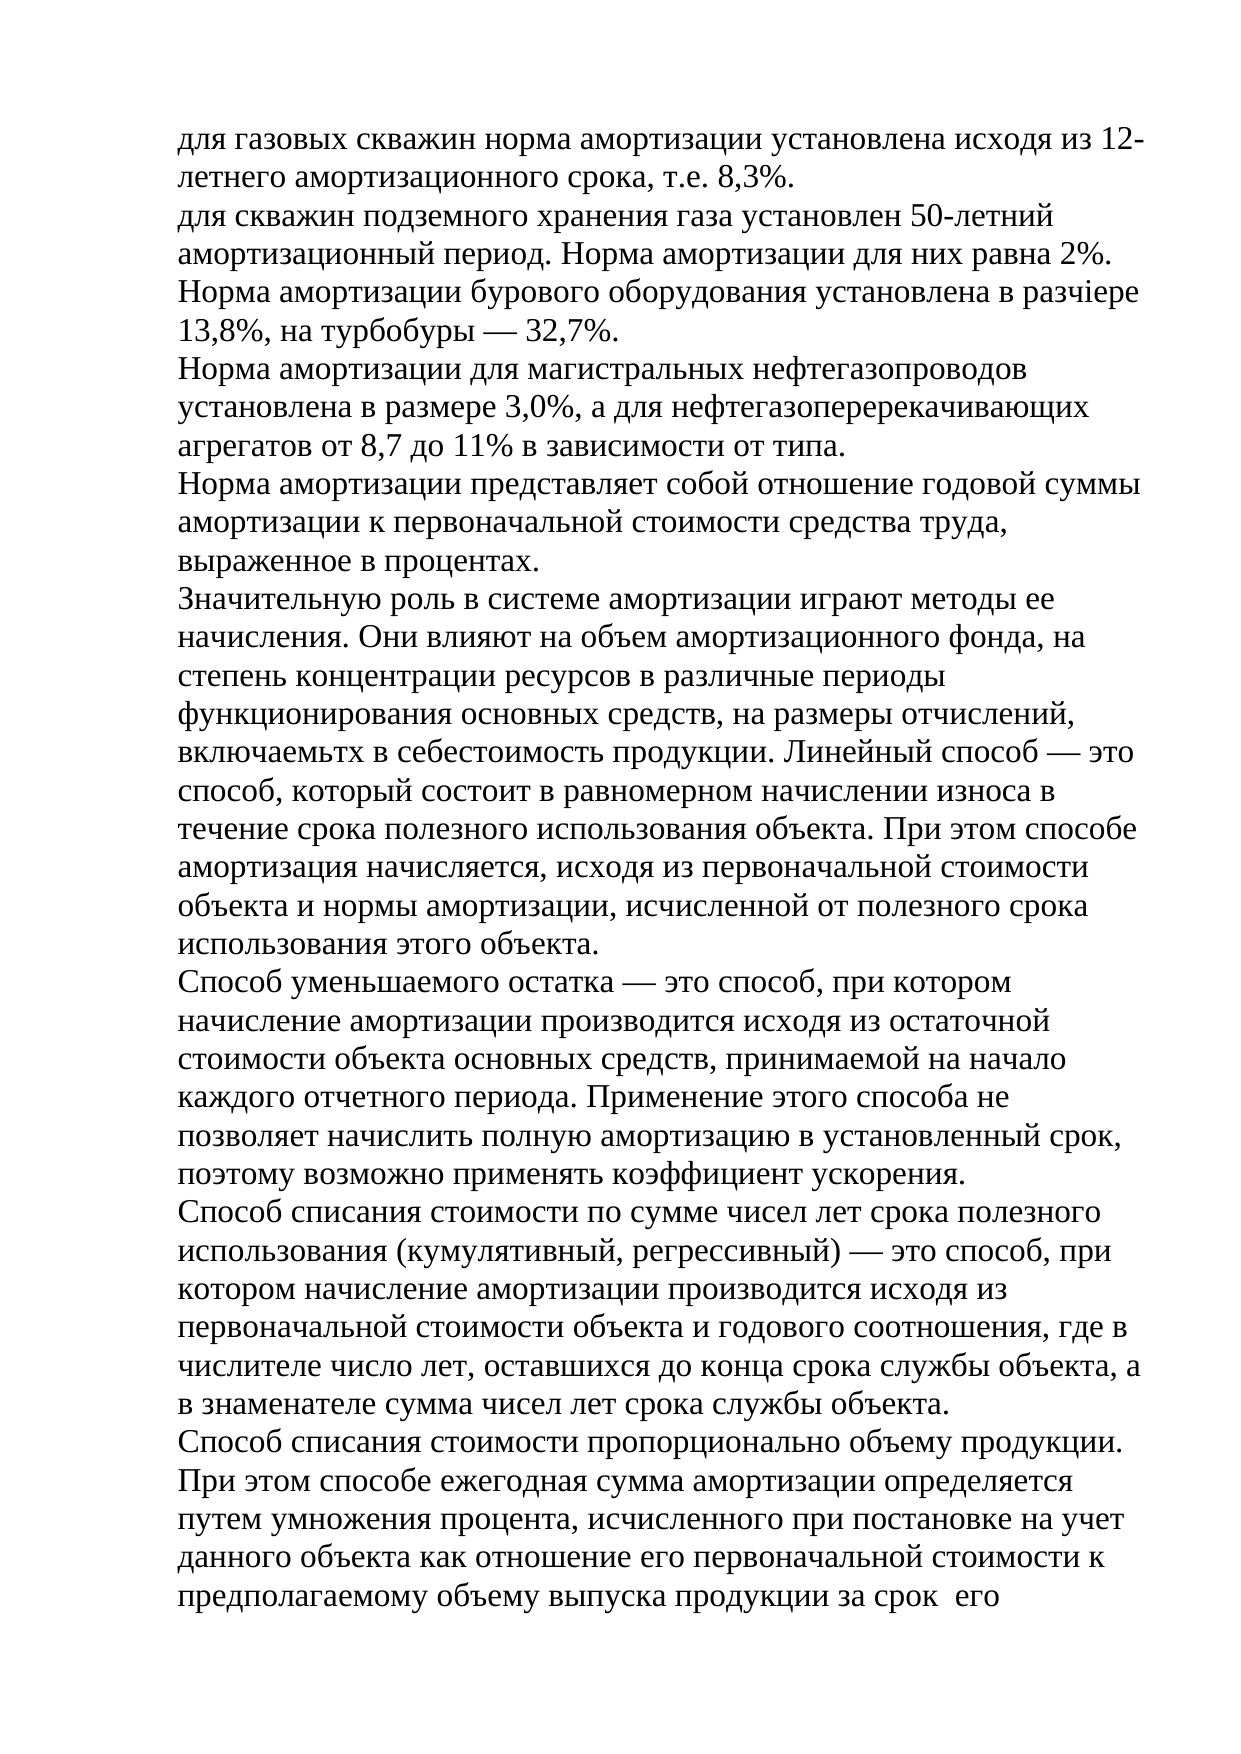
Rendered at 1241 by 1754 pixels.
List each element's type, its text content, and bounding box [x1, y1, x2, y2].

text Способ списания стоимости пропорционально объему продукции. [177, 1421, 1152, 1460]
text Способ списания стоимости по сумме чисел лет срока полезного использования (кумулятивный, регрессивный) — это способ, при котором начисление амортизации производится исходя из первоначальной стоимости объекта и годового соотношения, где в числителе число лет, оставшихся до конца срока службы объекта, а в знаменателе сумма чисел лет срока службы объекта. [177, 1191, 1152, 1421]
text Норма амортизации бурового оборудования установлена в разчiере 13,8%, на турбобуры — 32,7%. [177, 271, 1152, 348]
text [177, 1460, 1152, 1613]
text Норма амортизации представляет собой отношение годовой суммы амортизации к первоначальной стоимости средства труда, выраженное в процентах. [177, 463, 1152, 578]
text Значительную роль в системе амортизации играют методы ее начисления. Они влияют на объем амортизационного фонда, на степень концентрации ресурсов в различные периоды функционирования основных средств, на размеры отчислений, включаемьтх в себестоимость продукции. Линейный способ — это способ, который состоит в равномерном начислении износа в течение срока полезного использования объекта. При этом способе амортизация начисляется, исходя из первоначальной стоимости объекта и нормы амортизации, исчисленной от полезного срока использования этого объекта. [177, 578, 1152, 961]
text Норма амортизации для магистральных нефтегазопроводов установлена в размере 3,0%, а для нефтегазоперерекачивающих агрегатов от 8,7 до 11% в зависимости от типа. [177, 348, 1152, 463]
text Способ уменьшаемого остатка — это способ, при котором начисление амортизации производится исходя из остаточной стоимости объекта основных средств, принимаемой на начало каждого отчетного периода. Применение этого способа не позволяет начислить полную амортизацию в установленный срок, поэтому возможно применять коэффициент ускорения. [177, 961, 1152, 1191]
text для скважин подземного хранения газа установлен 50-летний амортизационный период. Норма амортизации для них равна 2%. [177, 195, 1152, 271]
text для газовых скважин норма амортизации установлена исходя из 12- летнего амортизационного срока, т.е. 8,3%. [177, 118, 1152, 195]
